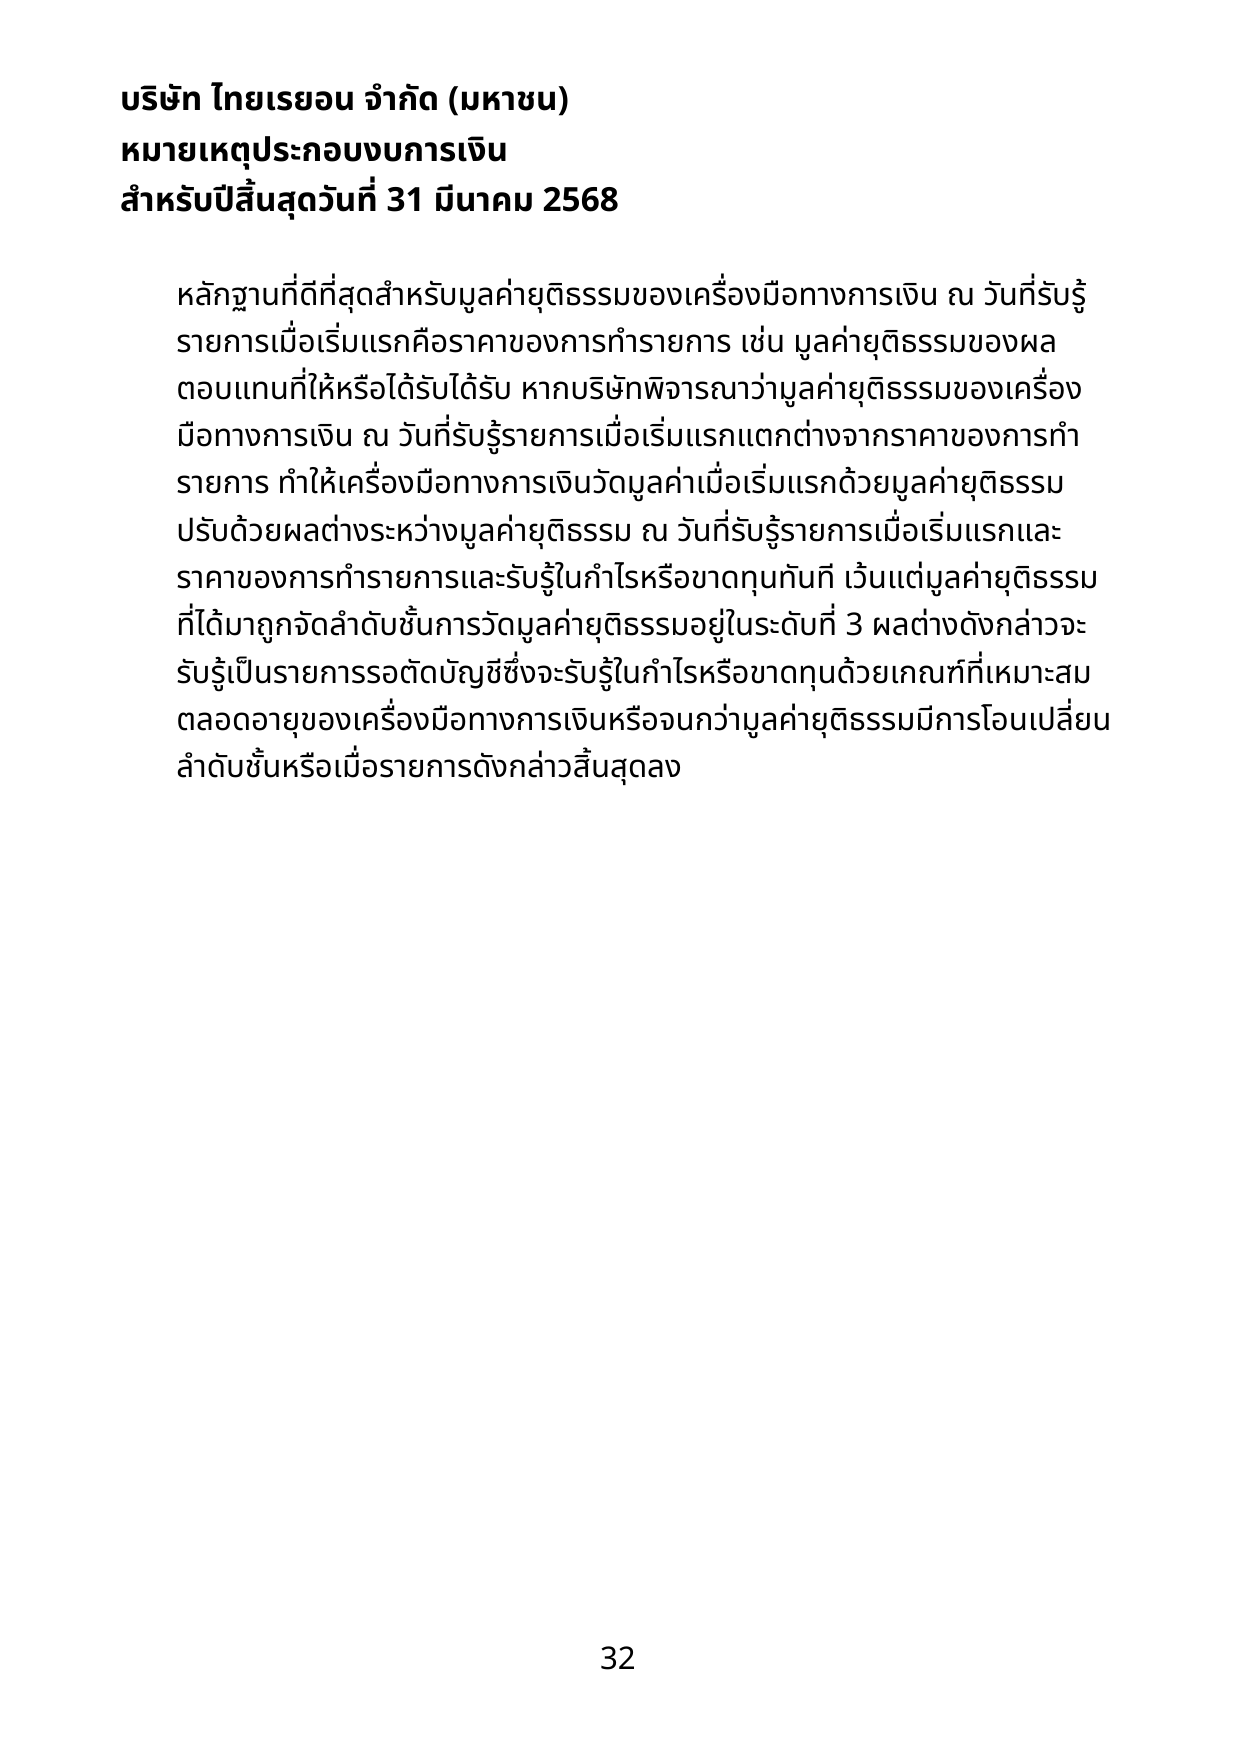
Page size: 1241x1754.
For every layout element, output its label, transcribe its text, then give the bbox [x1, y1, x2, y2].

text หลักฐานที่ดีที่สุดสำหรับมูลค่ายุติธรรมของเครื่องมือทางการเงิน ณ วันที่รับรู้รายการเมื่อเริ่มแรกคือราคาของการทำรายการ เช่น มูลค่ายุติธรรมของผลตอบแทนที่ให้หรือได้รับได้รับ หากบริษัทพิจารณาว่ามูลค่ายุติธรรมของเครื่องมือทางการเงิน ณ วันที่รับรู้รายการเมื่อเริ่มแรกแตกต่างจากราคาของการทำรายการ ทำให้เครื่องมือทางการเงินวัดมูลค่าเมื่อเริ่มแรกด้วยมูลค่ายุติธรรมปรับด้วยผลต่างระหว่างมูลค่ายุติธรรม ณ วันที่รับรู้รายการเมื่อเริ่มแรกและราคาของการทำรายการและรับรู้ในกำไรหรือขาดทุนทันที เว้นแต่มูลค่ายุติธรรมที่ได้มาถูกจัดลำดับชั้นการวัดมูลค่ายุติธรรมอยู่ในระดับที่ 3 ผลต่างดังกล่าวจะรับรู้เป็นรายการรอตัดบัญชีซึ่งจะรับรู้ในกำไรหรือขาดทุนด้วยเกณฑ์ที่เหมาะสมตลอดอายุของเครื่องมือทางการเงินหรือจนกว่ามูลค่ายุติธรรมมีการโอนเปลี่ยนลำดับชั้นหรือเมื่อรายการดังกล่าวสิ้นสุดลง [176, 272, 1115, 791]
